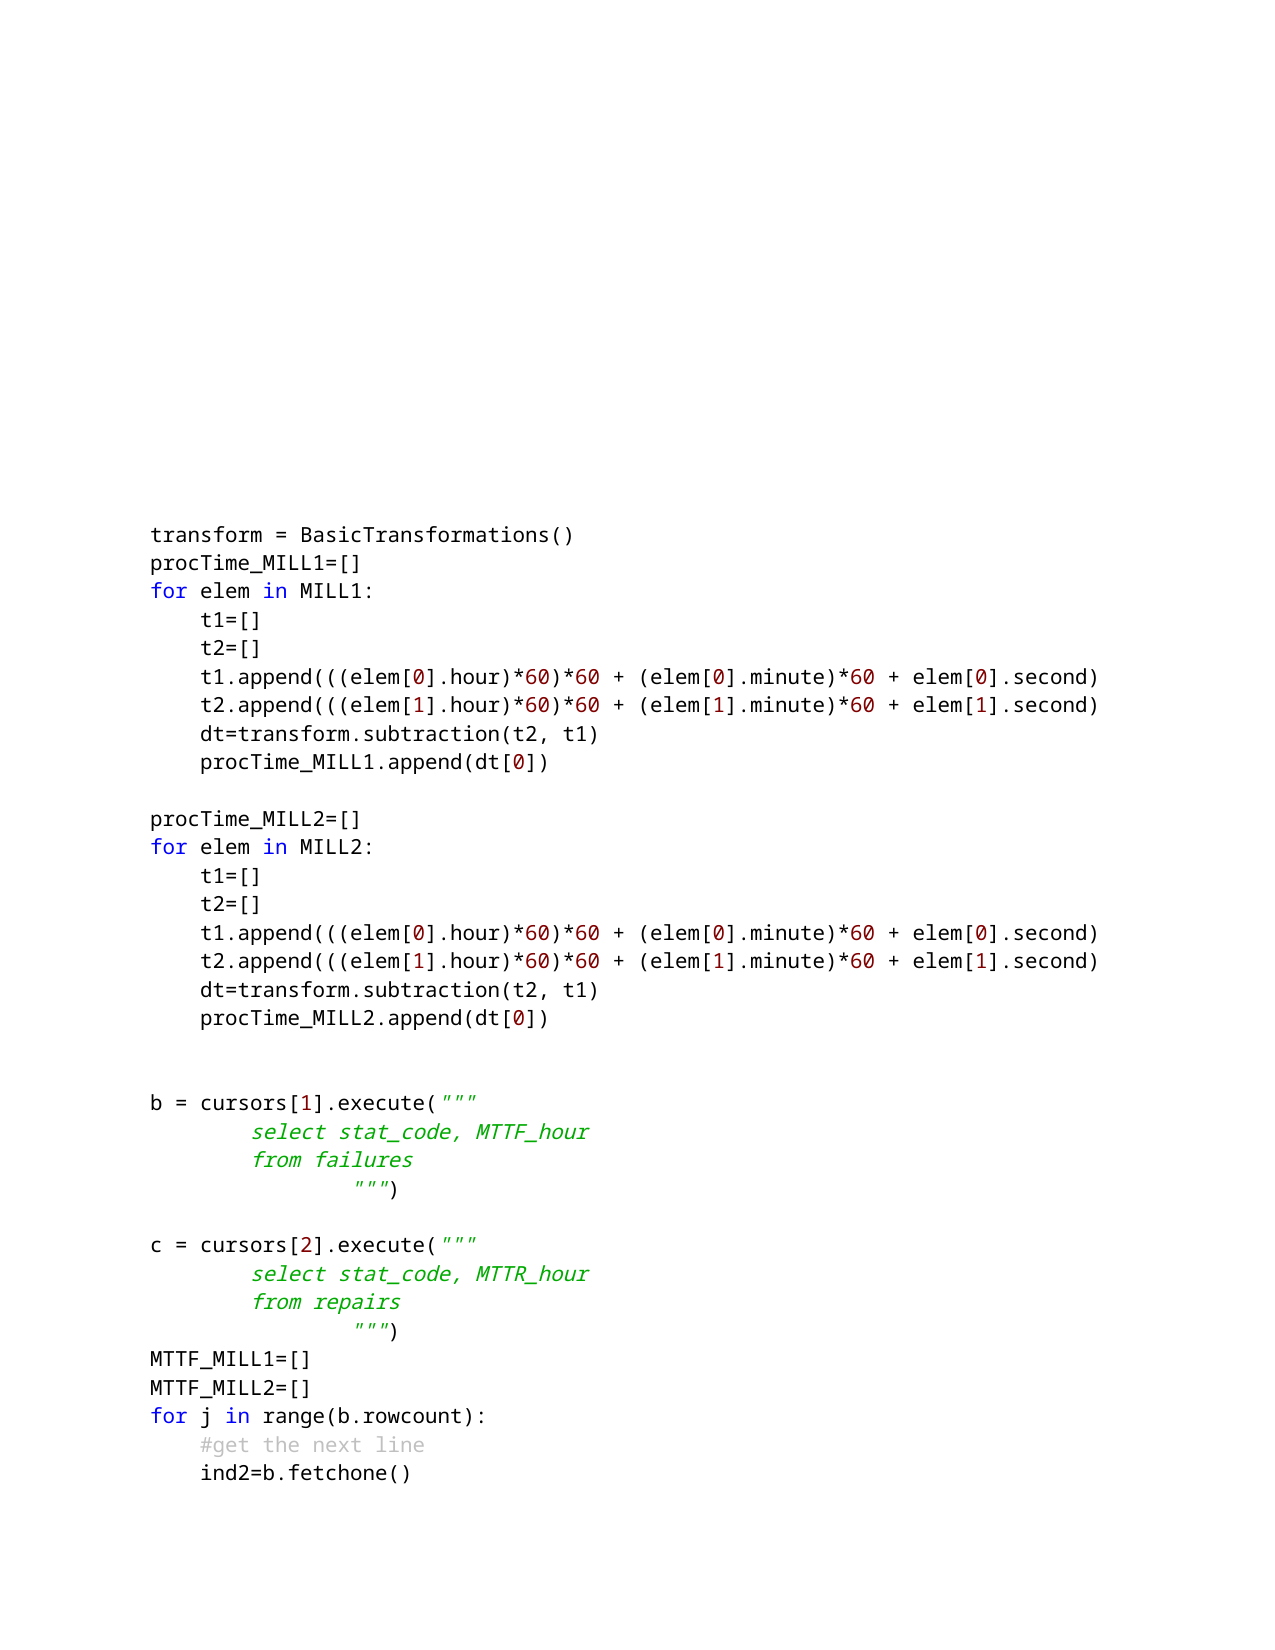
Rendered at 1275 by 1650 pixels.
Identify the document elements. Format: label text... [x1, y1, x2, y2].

text MTTF_MILL1=[] [150, 1344, 1125, 1373]
text b = cursors[1].execute(""" [150, 1088, 1125, 1117]
text """) [150, 1174, 1125, 1202]
text t1.append(((elem[0].hour)*60)*60 + (elem[0].minute)*60 + elem[0].second) [150, 918, 1125, 946]
text dt=transform.subtraction(t2, t1) [150, 975, 1125, 1003]
text t2=[] [150, 633, 1125, 662]
text transform = BasicTransformations() [150, 520, 1125, 548]
text c = cursors[2].execute(""" [150, 1231, 1125, 1259]
text t1=[] [150, 605, 1125, 633]
text dt=transform.subtraction(t2, t1) [150, 719, 1125, 747]
text from failures [150, 1145, 1125, 1174]
text procTime_MILL1.append(dt[0]) [150, 747, 1125, 776]
text t2=[] [150, 889, 1125, 918]
text select stat_code, MTTF_hour [150, 1117, 1125, 1145]
text procTime_MILL2=[] [150, 804, 1125, 832]
text """) [150, 1316, 1125, 1344]
text for j in range(b.rowcount): [150, 1401, 1125, 1430]
text for elem in MILL2: [150, 832, 1125, 861]
text t2.append(((elem[1].hour)*60)*60 + (elem[1].minute)*60 + elem[1].second) [150, 690, 1125, 719]
text procTime_MILL1=[] [150, 548, 1125, 577]
text t1=[] [150, 861, 1125, 889]
text select stat_code, MTTR_hour [150, 1259, 1125, 1287]
text t1.append(((elem[0].hour)*60)*60 + (elem[0].minute)*60 + elem[0].second) [150, 662, 1125, 690]
text t2.append(((elem[1].hour)*60)*60 + (elem[1].minute)*60 + elem[1].second) [150, 946, 1125, 975]
text procTime_MILL2.append(dt[0]) [150, 1003, 1125, 1032]
text for elem in MILL1: [150, 577, 1125, 605]
text from repairs [150, 1287, 1125, 1316]
text #get the next line [150, 1430, 1125, 1458]
text ind2=b.fetchone() [150, 1458, 1125, 1487]
text MTTF_MILL2=[] [150, 1373, 1125, 1401]
